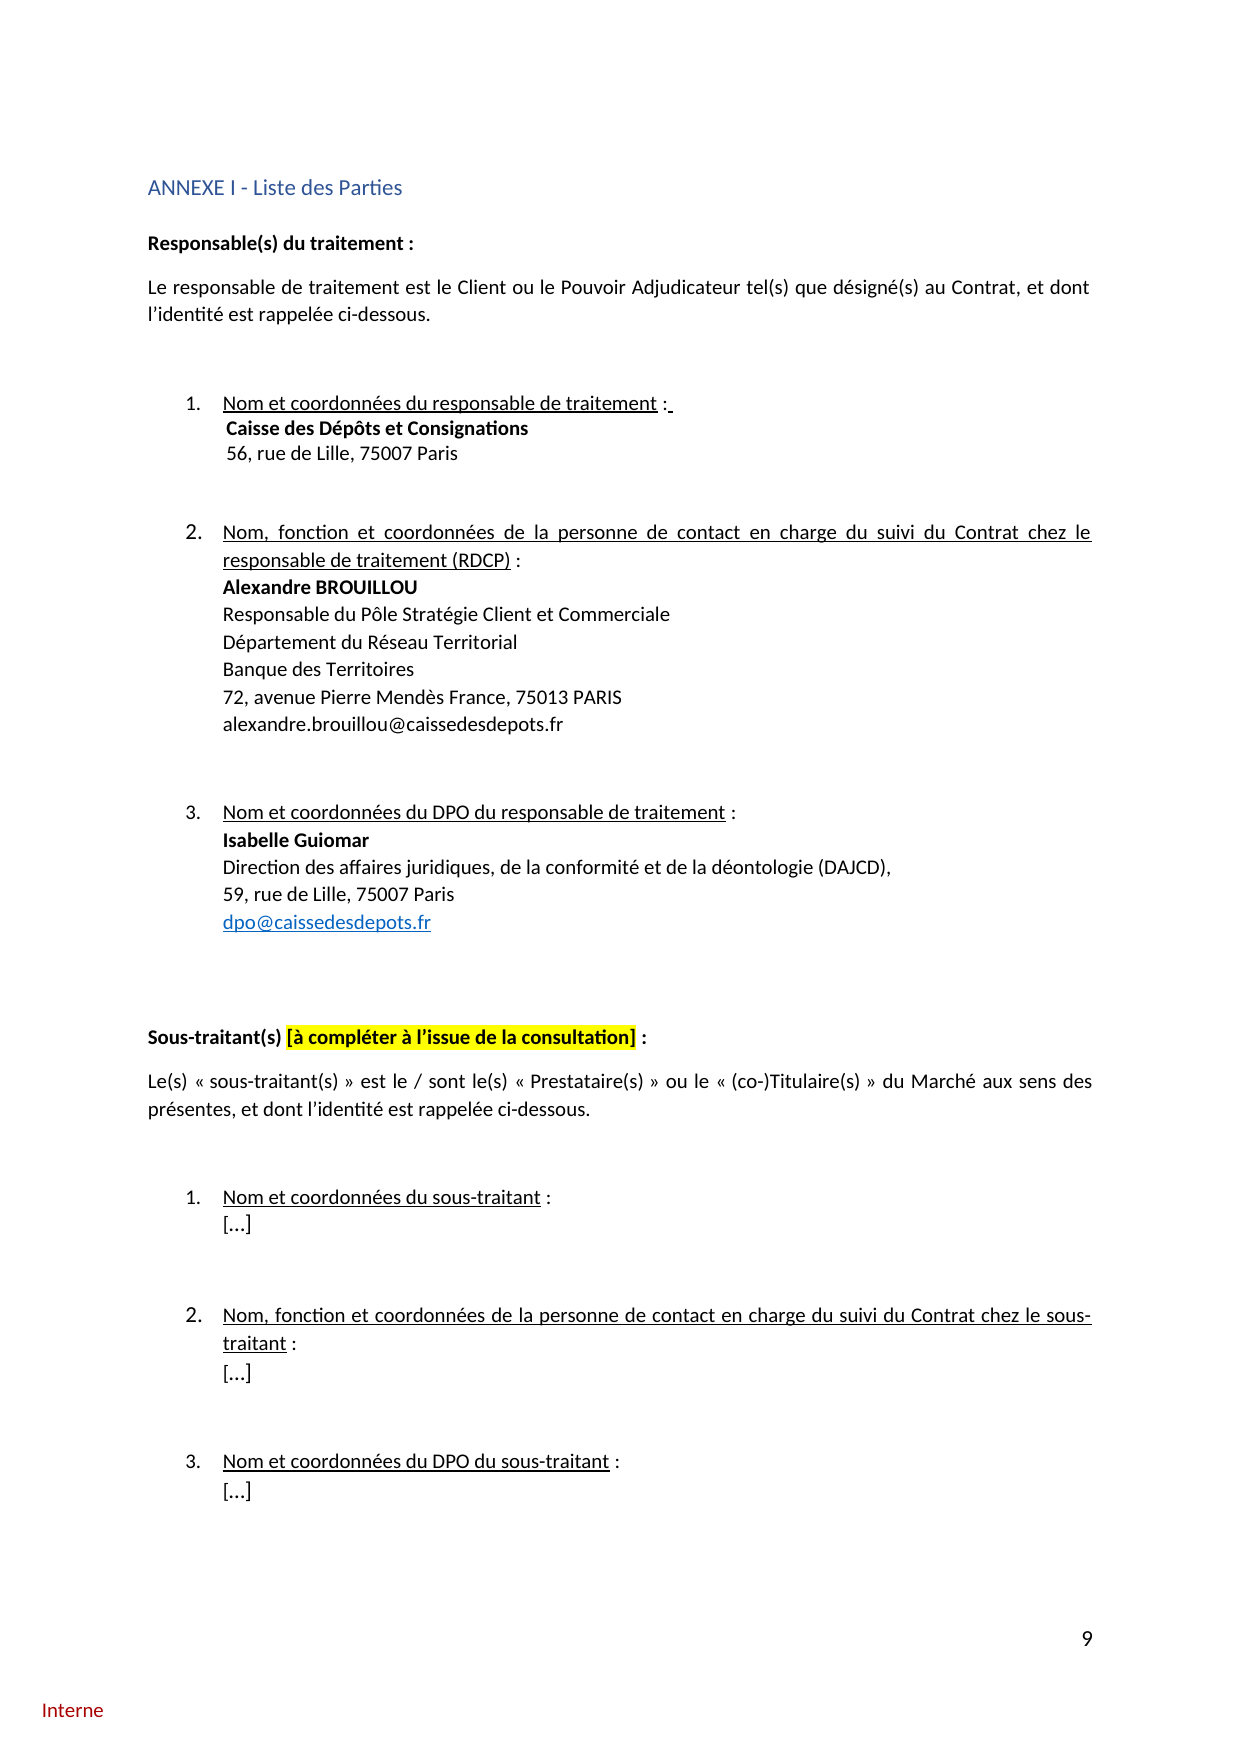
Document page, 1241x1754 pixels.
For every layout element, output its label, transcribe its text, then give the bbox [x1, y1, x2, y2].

text Responsable(s) du traitement : [148, 230, 1093, 256]
list Alexandre BROUILLOU [223, 574, 1093, 600]
list Nom et coordonnées du sous-traitant : [185, 1184, 1093, 1209]
list dpo@caissedesdepots.fr [223, 909, 1093, 934]
text Le(s) « sous-traitant(s) » est le / sont le(s) « Prestataire(s) » ou le « (co-)Titulaire(s) » du Marché aux sens des présentes, et dont l’identité est rappelée ci-dessous. [148, 1068, 1093, 1121]
text Sous-traitant(s) [à compléter à l’issue de la consultation] : [148, 1024, 1093, 1050]
list Isabelle Guiomar [223, 827, 1093, 852]
subtitle ANNEXE I - Liste des Parties [148, 173, 1093, 201]
list Nom et coordonnées du DPO du responsable de traitement : [185, 799, 1093, 825]
text Le responsable de traitement est le Client ou le Pouvoir Adjudicateur tel(s) que désigné(s) au Contrat, et dont l’identité est rappelée ci-dessous. [148, 274, 1093, 327]
list Département du Réseau Territorial [223, 629, 1093, 654]
list 59, rue de Lille, 75007 Paris [223, 882, 1093, 907]
text Caisse des Dépôts et Consignations [221, 415, 1093, 441]
list […] [223, 1209, 1093, 1237]
text 56, rue de Lille, 75007 Paris [221, 441, 1093, 466]
list Nom, fonction et coordonnées de la personne de contact en charge du suivi du Contrat chez le sous-traitant : [185, 1300, 1093, 1356]
list 72, avenue Pierre Mendès France, 75013 PARIS [223, 684, 1093, 709]
list Responsable du Pôle Stratégie Client et Commerciale [223, 602, 1093, 627]
list alexandre.brouillou@caissedesdepots.fr [223, 711, 1093, 737]
list […] [223, 1358, 1093, 1386]
list Nom, fonction et coordonnées de la personne de contact en charge du suivi du Contrat chez le responsable de traitement (RDCP) : [185, 517, 1093, 572]
list Nom et coordonnées du DPO du sous-traitant : [185, 1449, 1093, 1474]
list Banque des Territoires [223, 656, 1093, 682]
list Direction des affaires juridiques, de la conformité et de la déontologie (DAJCD), [223, 854, 1093, 879]
list […] [223, 1476, 1093, 1504]
list Nom et coordonnées du responsable de traitement : [185, 390, 1093, 415]
